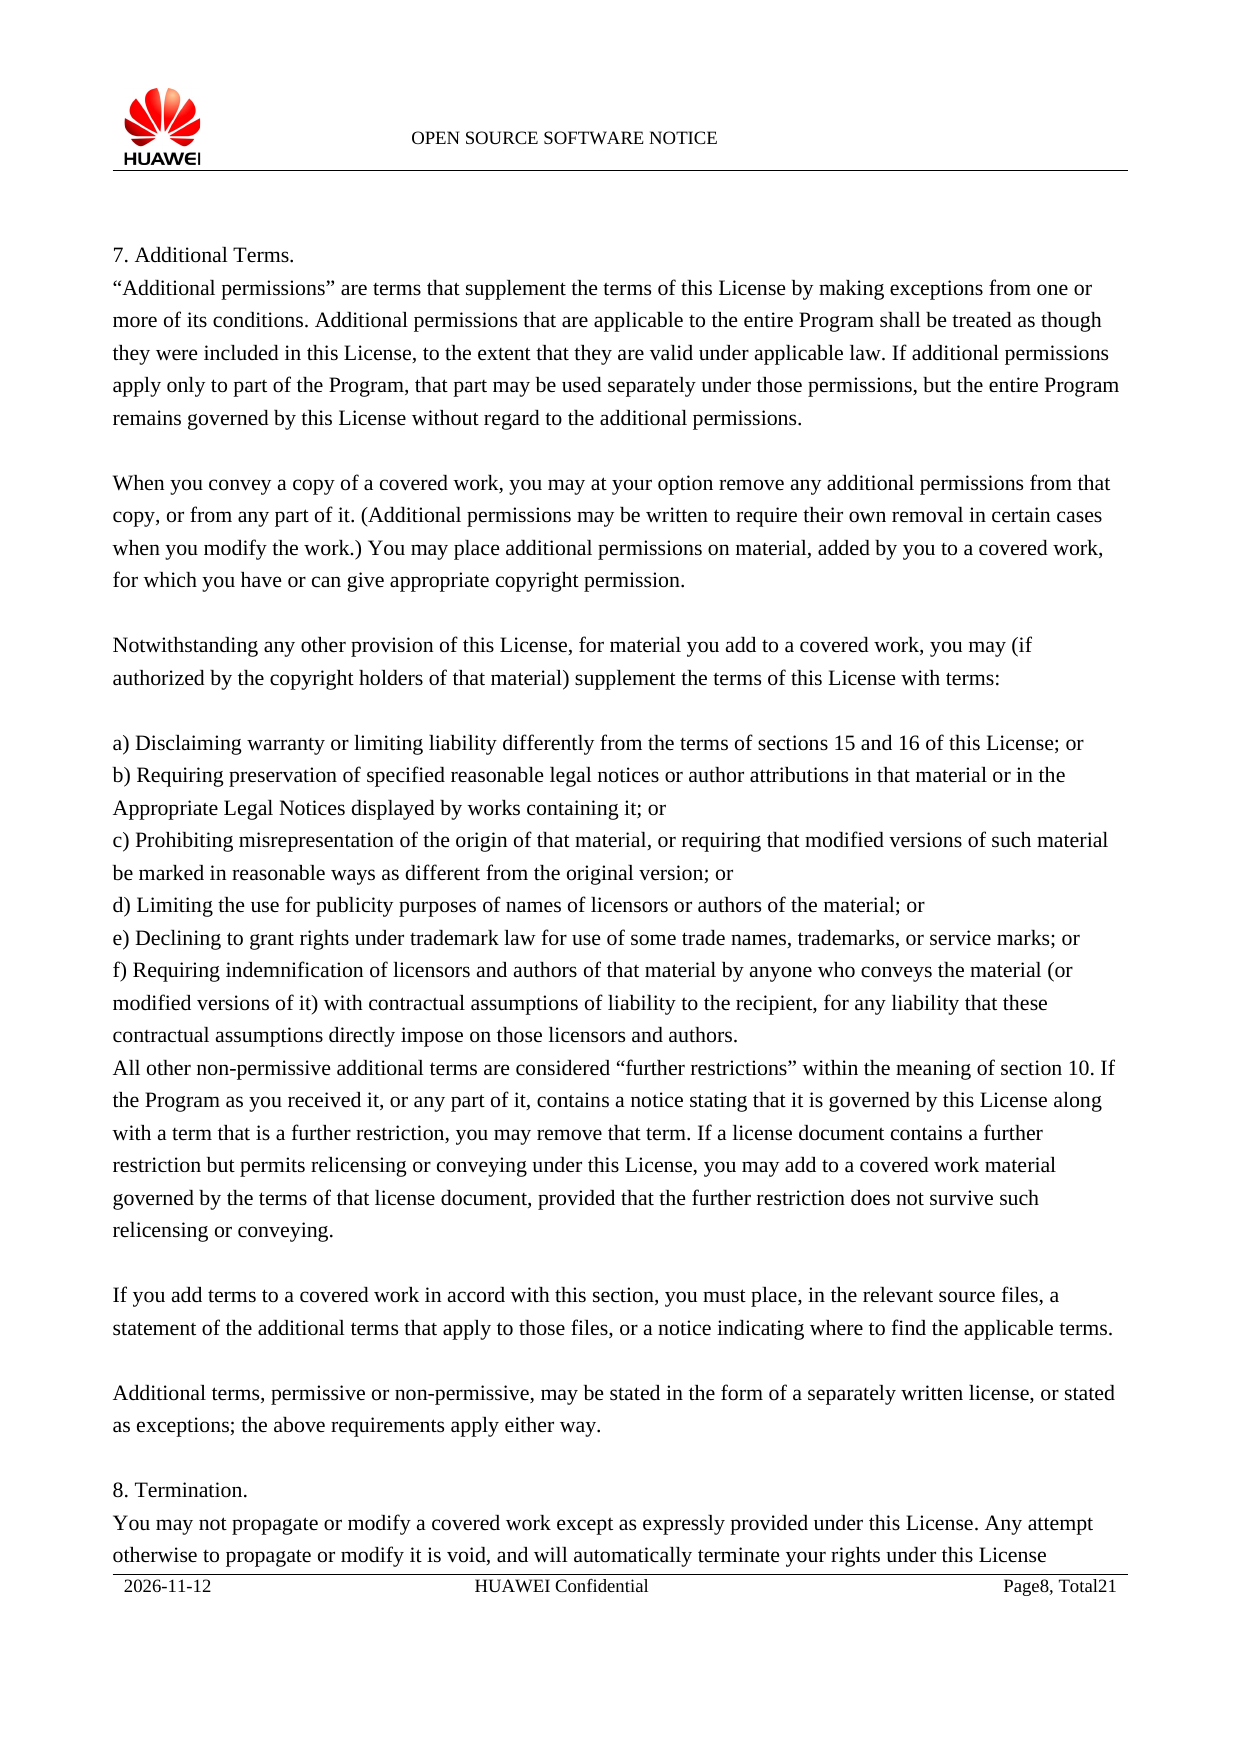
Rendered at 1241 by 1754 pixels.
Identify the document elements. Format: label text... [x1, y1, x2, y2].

picture [124, 88, 201, 165]
